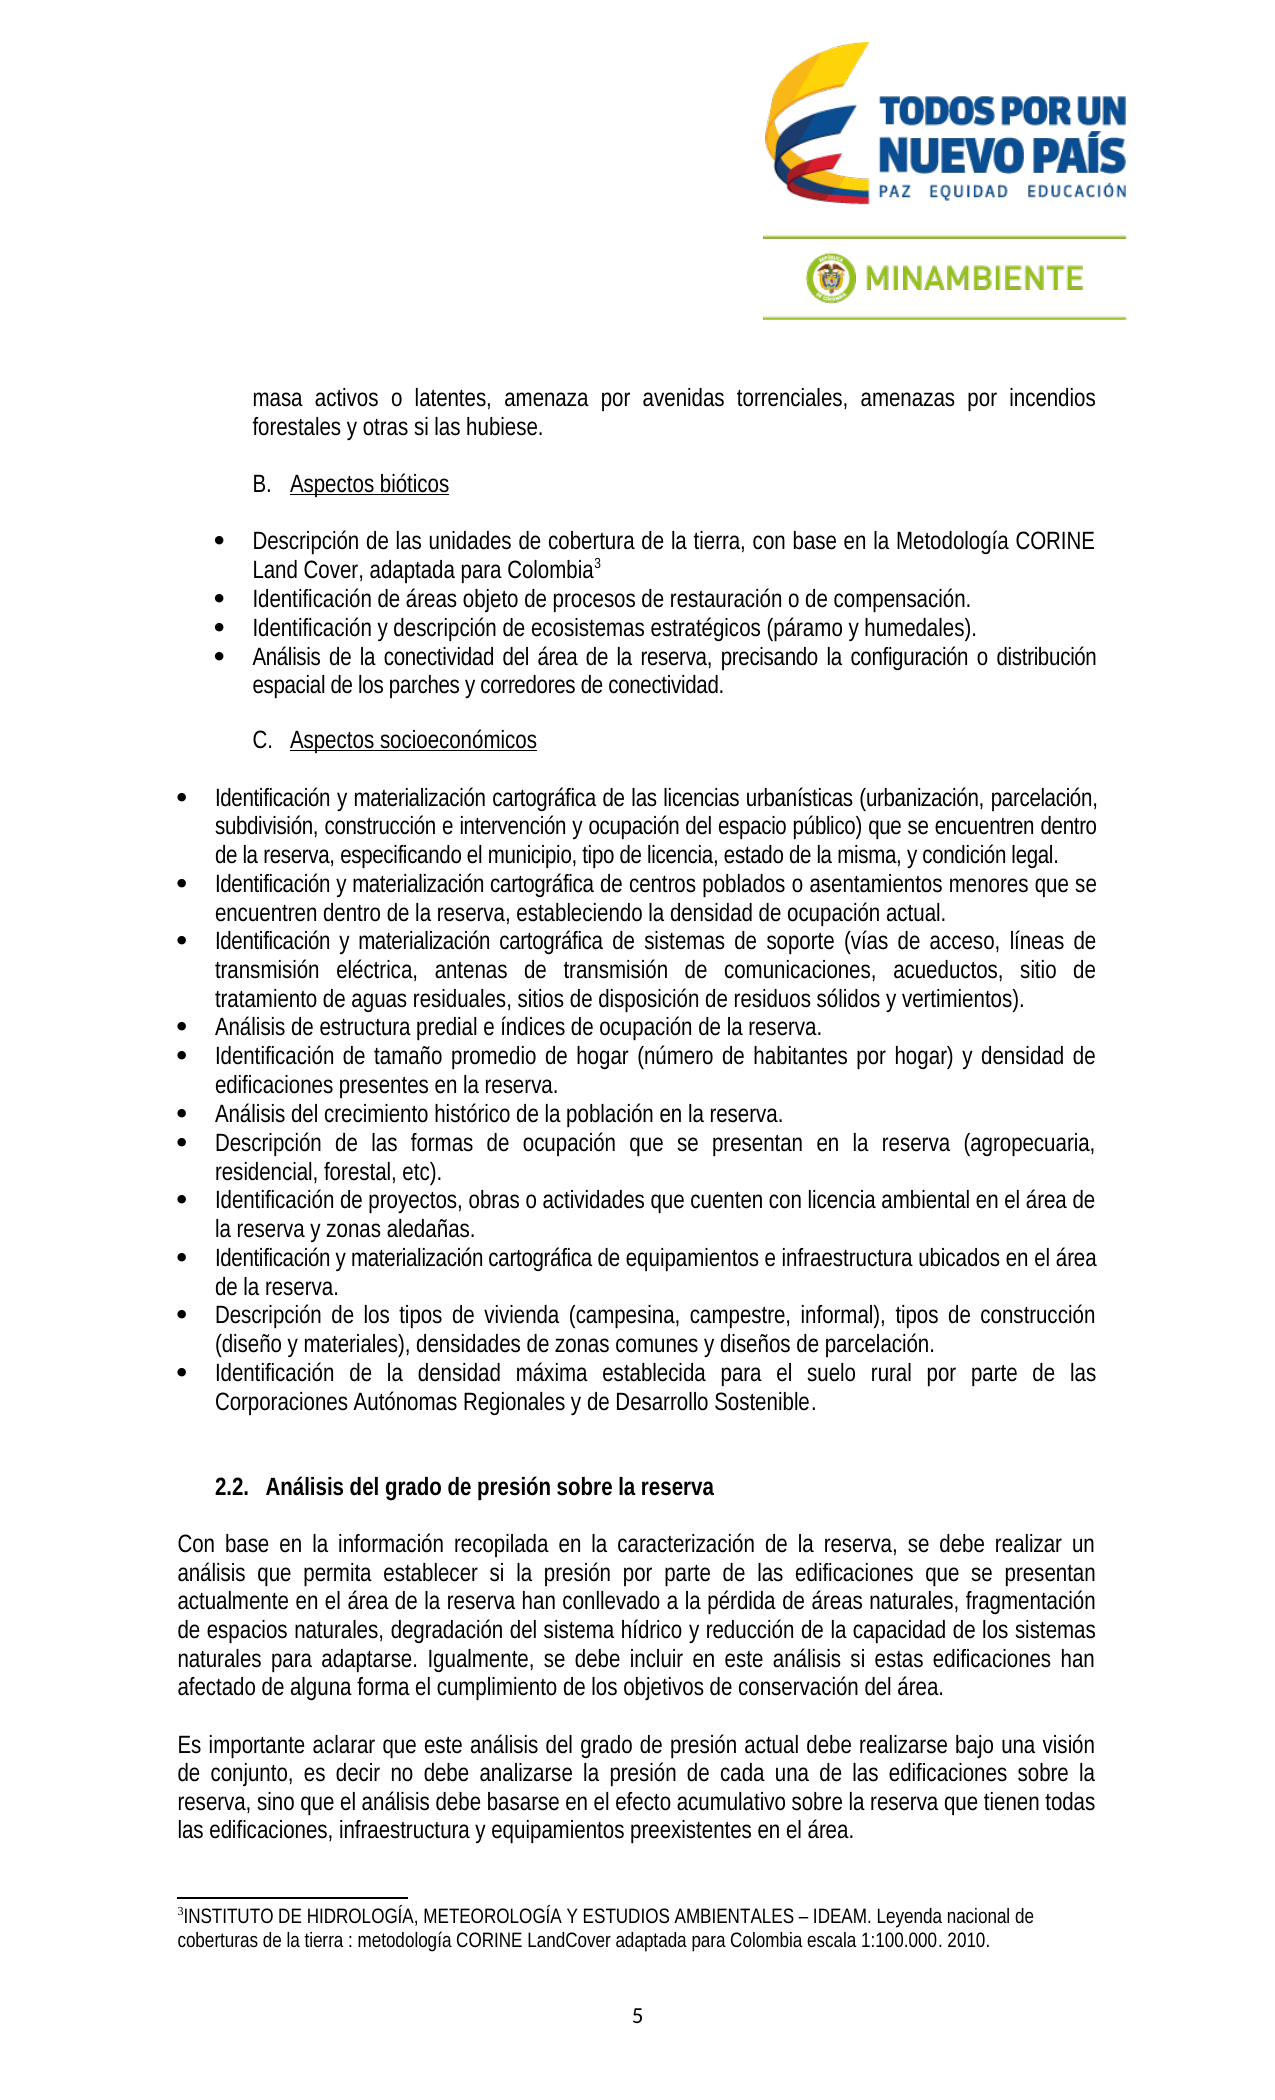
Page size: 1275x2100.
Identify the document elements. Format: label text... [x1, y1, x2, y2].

text Con base en la información recopilada en la caracterización de la reserva, se debe realizar un análisis que permita establecer si la presión por parte de las edificaciones que se presentan actualmente en el área de la reserva han conllevado a la pérdida de áreas naturales, fragmentación de espacios naturales, degradación del sistema hídrico y reducción de la capacidad de los sistemas naturales para adaptarse. Igualmente, se debe incluir en este análisis si estas edificaciones han afectado de alguna forma el cumplimiento de los objetivos de conservación del área. [177, 1529, 1098, 1701]
list Identificación de tamaño promedio de hogar (número de habitantes por hogar) y densidad de edificaciones presentes en la reserva. [177, 1041, 1098, 1099]
list Análisis del crecimiento histórico de la población en la reserva. [177, 1099, 1098, 1128]
picture [762, 42, 1127, 320]
list Descripción de las unidades de cobertura de la tierra, con base en la Metodología CORINE Land Cover, adaptada para Colombia [215, 526, 1098, 584]
list Análisis del grado de presión sobre la reserva [215, 1472, 1098, 1501]
list Identificación y materialización cartográfica de equipamientos e infraestructura ubicados en el área de la reserva. [177, 1243, 1098, 1300]
list Aspectos socioeconómicos [252, 725, 1098, 754]
list Identificación y materialización cartográfica de las licencias urbanísticas (urbanización, parcelación, subdivisión, construcción e intervención y ocupación del espacio público) que se encuentren dentro de la reserva, especificando el municipio, tipo de licencia, estado de la misma, y condición legal. [177, 783, 1098, 869]
list Identificación y materialización cartográfica de sistemas de soporte (vías de acceso, líneas de transmisión eléctrica, antenas de transmisión de comunicaciones, acueductos, sitio de tratamiento de aguas residuales, sitios de disposición de residuos sólidos y vertimientos). [177, 926, 1098, 1012]
list Identificación de la densidad máxima establecida para el suelo rural por parte de las Corporaciones Autónomas Regionales y de Desarrollo Sostenible. [177, 1358, 1098, 1415]
list Descripción de los tipos de vivienda (campesina, campestre, informal), tipos de construcción (diseño y materiales), densidades de zonas comunes y diseños de parcelación. [177, 1300, 1098, 1358]
list Identificación y materialización cartográfica de centros poblados o asentamientos menores que se encuentren dentro de la reserva, estableciendo la densidad de ocupación actual. [177, 869, 1098, 926]
text Es importante aclarar que este análisis del grado de presión actual debe realizarse bajo una visión de conjunto, es decir no debe analizarse la presión de cada una de las edificaciones sobre la reserva, sino que el análisis debe basarse en el efecto acumulativo sobre la reserva que tienen todas las edificaciones, infraestructura y equipamientos preexistentes en el área. [177, 1729, 1098, 1844]
list Análisis de la conectividad del área de la reserva, precisando la configuración o distribución espacial de los parches y corredores de conectividad. [215, 641, 1098, 699]
list Identificación y descripción de ecosistemas estratégicos (páramo y humedales). [215, 613, 1098, 641]
list Identificación de proyectos, obras o actividades que cuenten con licencia ambiental en el área de la reserva y zonas aledañas. [177, 1185, 1098, 1243]
list Aspectos bióticos [252, 469, 1098, 498]
list Análisis de estructura predial e índices de ocupación de la reserva. [177, 1012, 1098, 1041]
list Identificación de áreas objeto de procesos de restauración o de compensación. [215, 584, 1098, 613]
list Descripción de las formas de ocupación que se presentan en la reserva (agropecuaria, residencial, forestal, etc). [177, 1128, 1098, 1185]
